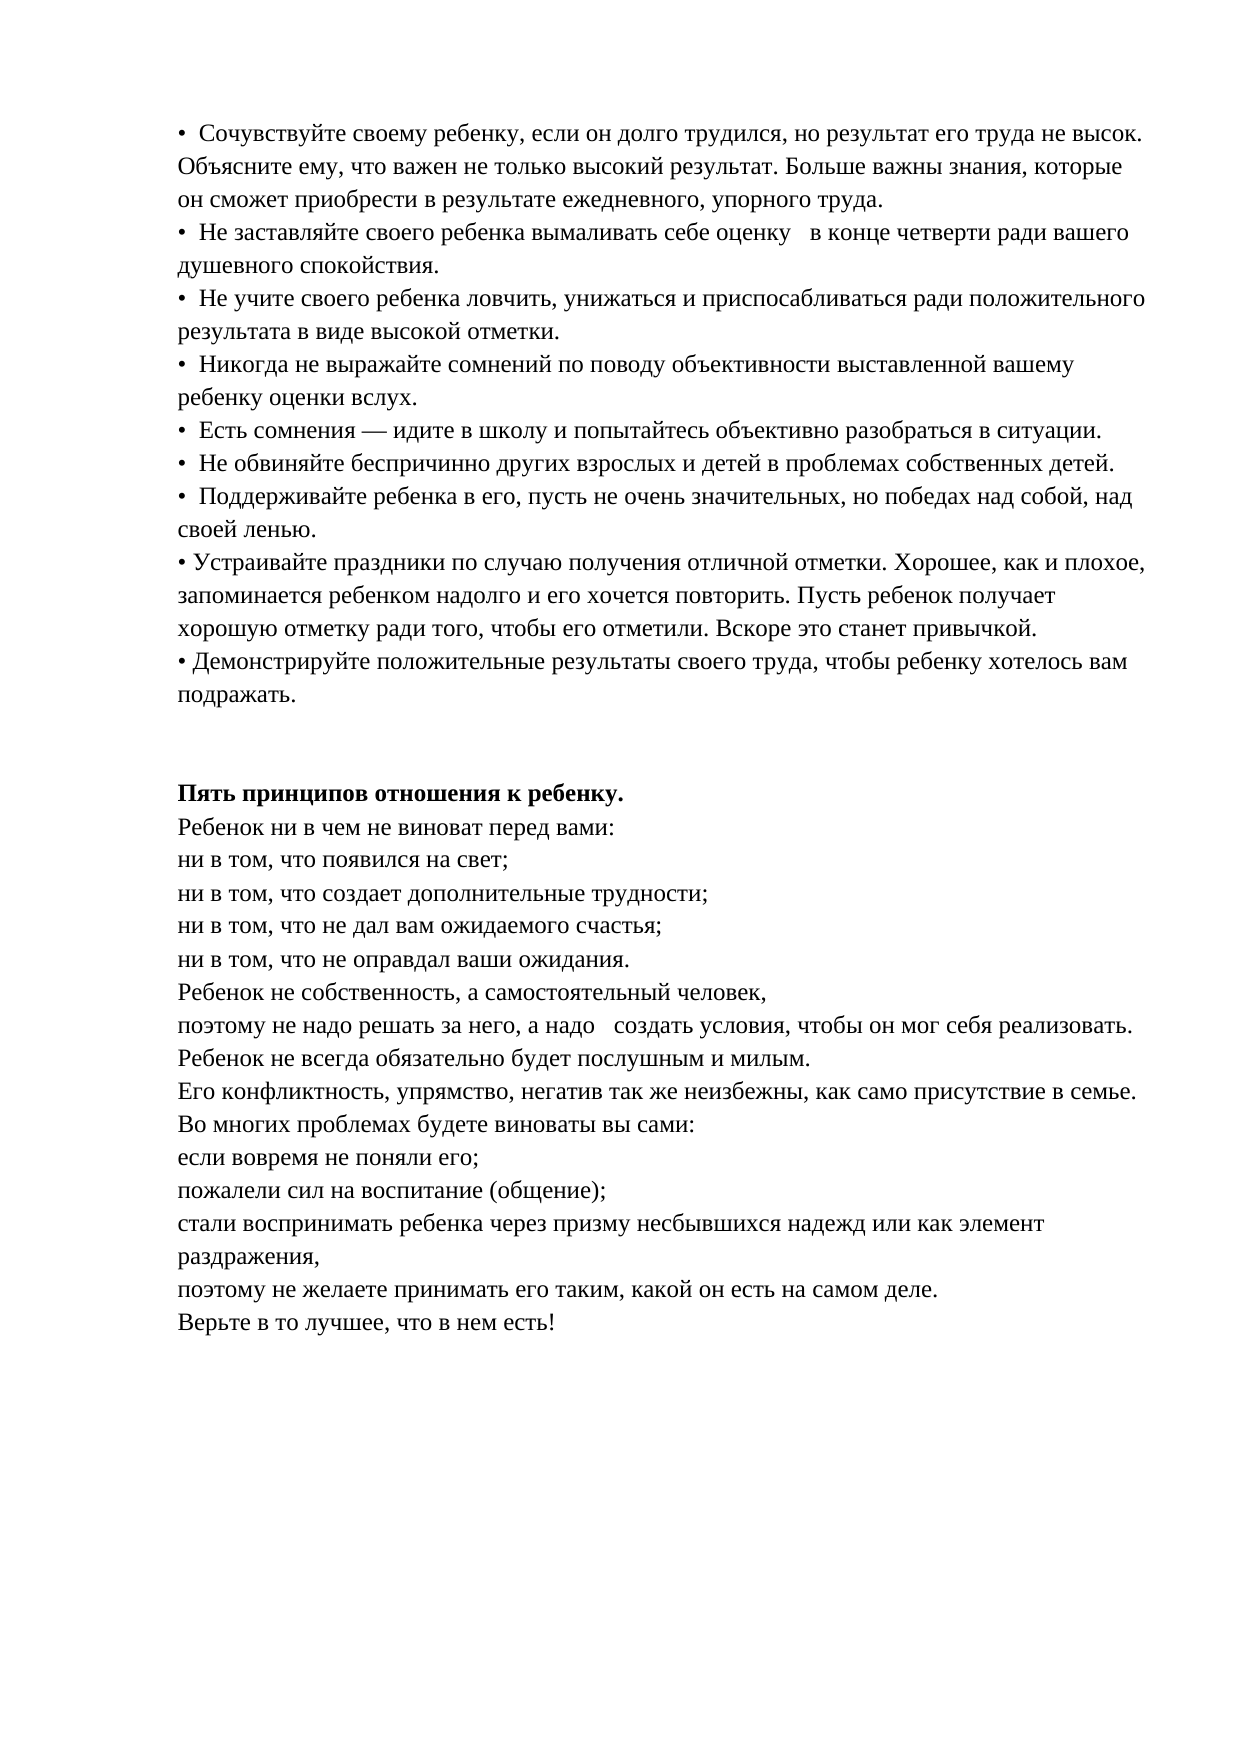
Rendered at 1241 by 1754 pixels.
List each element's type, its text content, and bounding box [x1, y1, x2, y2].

text пожалели сил на воспитание (общение); [177, 1175, 1152, 1203]
text • Сочувствуйте своему ребенку, если он долго трудился, но результат его труда не высок. Объясните ему, что важен не только высокий результат. Больше важны знания, которые он сможет приобрести в результате ежедневного, упорного труда. [177, 118, 1152, 213]
text Во многих проблемах будете виноваты вы сами: [177, 1109, 1152, 1137]
text поэтому не надо решать за него, а надо создать условия, чтобы он мог себя реализовать. [177, 1010, 1152, 1038]
text • Не учите своего ребенка ловчить, унижаться и приспосабливаться ради положительного результата в виде высокой отметки. [177, 283, 1152, 345]
text • Демонстрируйте положительные результаты своего труда, чтобы ребенку хотелось вам подражать. [177, 646, 1152, 708]
text • Есть сомнения — идите в школу и попытайтесь объективно разобраться в ситуации. [177, 415, 1152, 444]
text Пять принципов отношения к ребенку. [177, 778, 1152, 807]
text Ребенок ни в чем не виноват перед вами: [177, 812, 1152, 840]
text стали воспринимать ребенка через призму несбывшихся надежд или как элемент раздражения, [177, 1208, 1152, 1269]
text ни в том, что создает дополнительные трудности; [177, 878, 1152, 906]
text поэтому не желаете принимать его таким, какой он есть на самом деле. [177, 1274, 1152, 1303]
text Его конфликтность, упрямство, негатив так же неизбежны, как само присутствие в семье. [177, 1076, 1152, 1104]
text • Устраивайте праздники по случаю получения отличной отметки. Хорошее, как и плохое, запоминается ребенком надолго и его хочется повторить. Пусть ребенок получает хорошую отметку ради того, чтобы его отметили. Вскоре это станет привычкой. [177, 547, 1152, 642]
text • Не обвиняйте беспричинно других взрослых и детей в проблемах собственных детей. [177, 448, 1152, 477]
text • Не заставляйте своего ребенка вымаливать себе оценку в конце четверти ради вашего душевного спокойствия. [177, 217, 1152, 279]
text ни в том, что не оправдал ваши ожидания. [177, 944, 1152, 972]
text • Никогда не выражайте сомнений по поводу объективности выставленной вашему ребенку оценки вслух. [177, 349, 1152, 411]
text Верьте в то лучшее, что в нем есть! [177, 1307, 1152, 1336]
text ни в том, что не дал вам ожидаемого счастья; [177, 911, 1152, 939]
text • Поддерживайте ребенка в его, пусть не очень значительных, но победах над собой, над своей ленью. [177, 481, 1152, 543]
text ни в том, что появился на свет; [177, 844, 1152, 873]
text если вовремя не поняли его; [177, 1142, 1152, 1171]
text Ребенок не всегда обязательно будет послушным и милым. [177, 1043, 1152, 1071]
text Ребенок не собственность, а самостоятельный человек, [177, 977, 1152, 1005]
